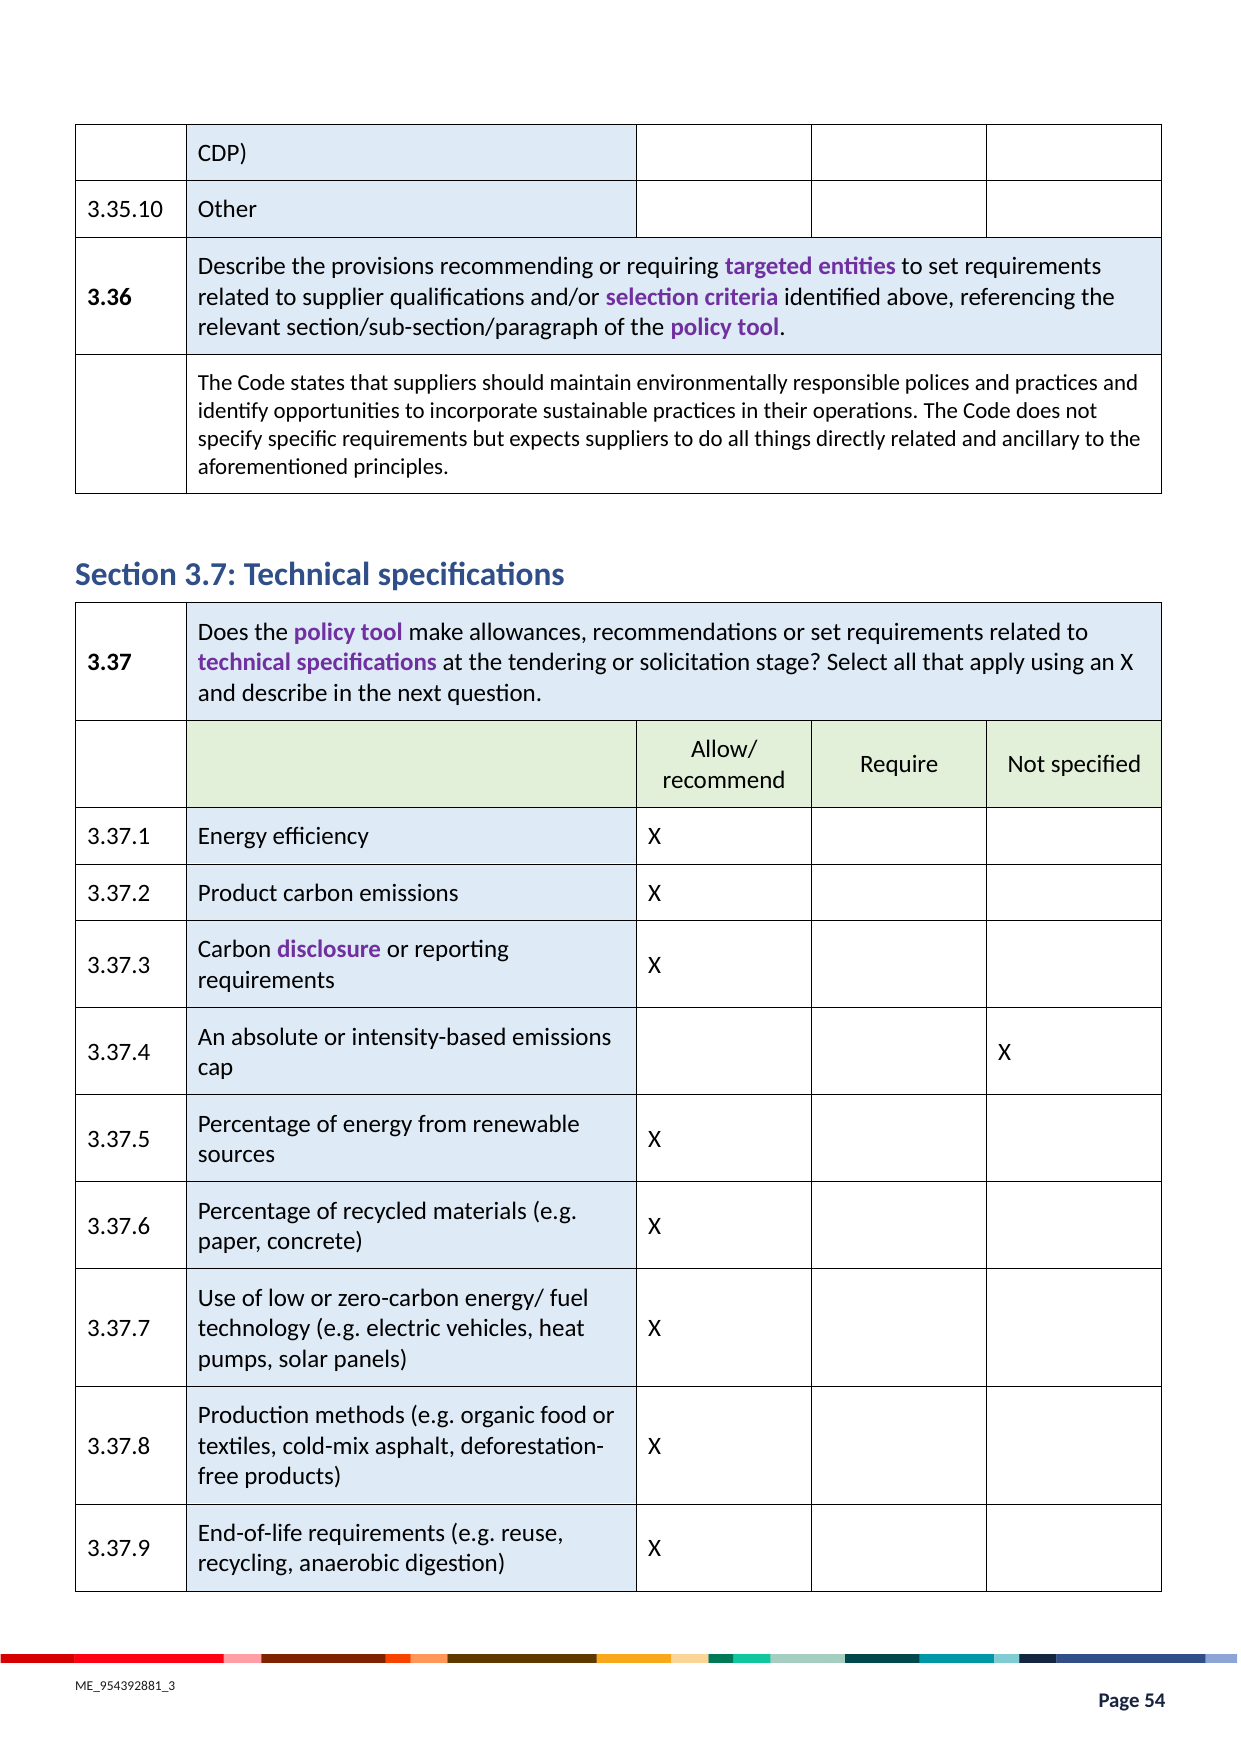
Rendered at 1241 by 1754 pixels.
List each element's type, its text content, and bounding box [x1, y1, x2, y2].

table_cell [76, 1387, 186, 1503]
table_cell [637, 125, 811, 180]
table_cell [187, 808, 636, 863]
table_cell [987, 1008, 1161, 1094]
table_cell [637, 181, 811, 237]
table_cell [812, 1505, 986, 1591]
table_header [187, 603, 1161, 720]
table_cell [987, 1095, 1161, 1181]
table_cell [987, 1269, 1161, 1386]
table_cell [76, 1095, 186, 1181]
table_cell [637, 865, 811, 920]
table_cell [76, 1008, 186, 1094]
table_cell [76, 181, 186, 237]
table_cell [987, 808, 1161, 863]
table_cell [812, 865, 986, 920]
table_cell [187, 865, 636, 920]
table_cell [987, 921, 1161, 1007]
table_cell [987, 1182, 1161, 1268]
subtitle Section 3.7: Technical specifications [75, 553, 1165, 594]
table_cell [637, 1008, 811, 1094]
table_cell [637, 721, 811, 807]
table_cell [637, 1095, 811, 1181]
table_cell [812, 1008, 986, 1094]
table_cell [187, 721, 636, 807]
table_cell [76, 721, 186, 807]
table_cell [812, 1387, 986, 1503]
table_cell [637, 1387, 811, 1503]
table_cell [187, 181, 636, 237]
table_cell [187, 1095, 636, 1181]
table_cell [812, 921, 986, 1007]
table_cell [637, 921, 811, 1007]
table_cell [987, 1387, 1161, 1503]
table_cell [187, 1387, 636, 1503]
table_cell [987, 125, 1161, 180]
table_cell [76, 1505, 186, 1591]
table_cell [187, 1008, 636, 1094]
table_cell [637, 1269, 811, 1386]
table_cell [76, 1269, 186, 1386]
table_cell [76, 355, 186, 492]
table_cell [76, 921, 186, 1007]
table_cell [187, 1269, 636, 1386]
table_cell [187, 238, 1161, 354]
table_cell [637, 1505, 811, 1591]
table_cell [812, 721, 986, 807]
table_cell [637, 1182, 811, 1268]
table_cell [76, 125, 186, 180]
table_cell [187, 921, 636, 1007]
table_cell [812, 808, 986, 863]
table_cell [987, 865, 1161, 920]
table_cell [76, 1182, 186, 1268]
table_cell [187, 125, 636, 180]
picture [0, 1654, 1236, 1663]
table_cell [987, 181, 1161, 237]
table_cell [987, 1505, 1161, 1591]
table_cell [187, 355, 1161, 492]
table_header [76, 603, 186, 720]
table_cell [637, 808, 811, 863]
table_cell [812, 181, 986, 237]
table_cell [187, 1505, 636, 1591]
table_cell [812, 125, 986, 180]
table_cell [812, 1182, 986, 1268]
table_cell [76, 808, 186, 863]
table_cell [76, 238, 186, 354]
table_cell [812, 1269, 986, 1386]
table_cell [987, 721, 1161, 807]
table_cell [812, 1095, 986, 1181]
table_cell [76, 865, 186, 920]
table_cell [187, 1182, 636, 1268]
